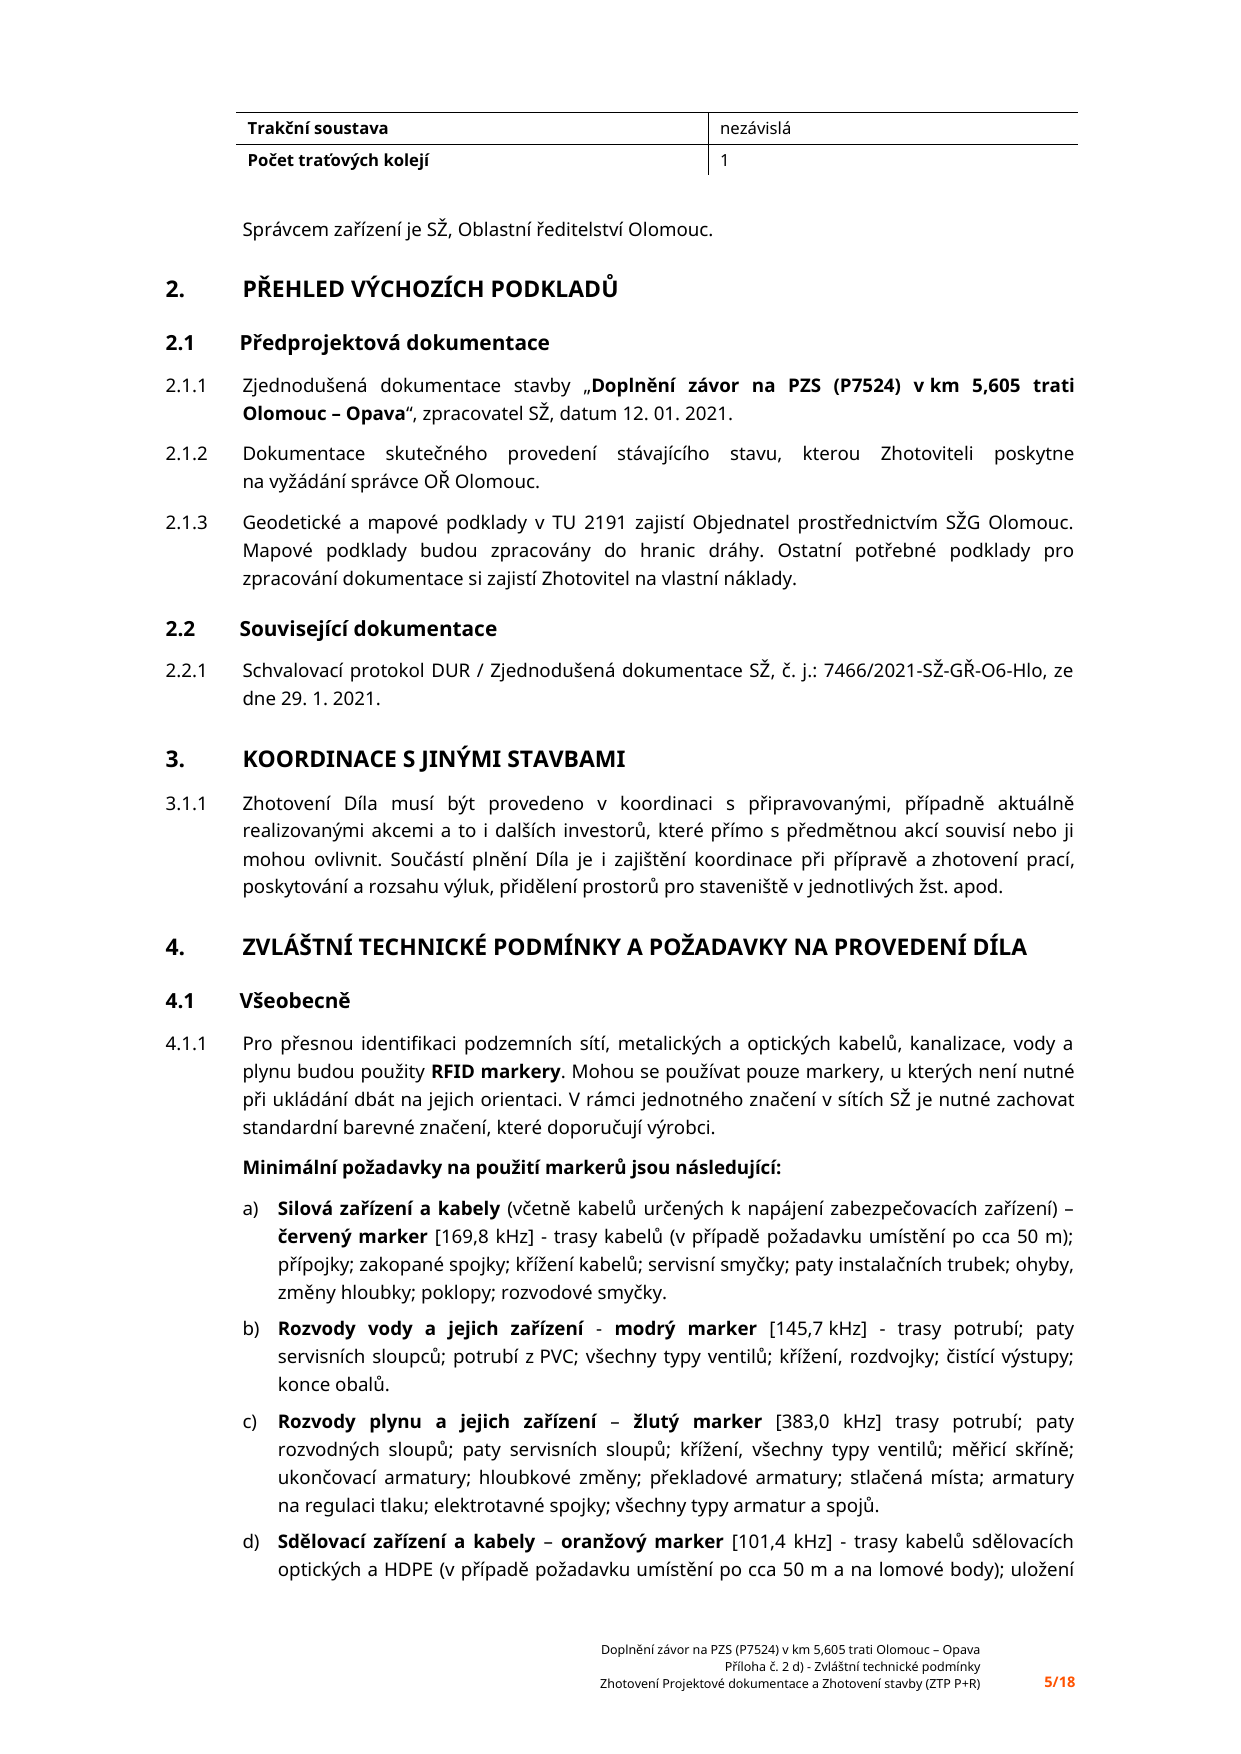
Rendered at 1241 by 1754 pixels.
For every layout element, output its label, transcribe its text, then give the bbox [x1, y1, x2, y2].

text Geodetické a mapové podklady v TU 2191 zajistí Objednatel prostřednictvím SŽG Olomouc. Mapové podklady budou zpracovány do hranic dráhy. Ostatní potřebné podklady pro zpracování dokumentace si zajistí Zhotovitel na vlastní náklady. [165, 509, 1075, 591]
table_cell 1 [709, 145, 1078, 175]
table_cell Trakční soustava [236, 113, 708, 144]
text Pro přesnou identifikaci podzemních sítí, metalických a optických kabelů, kanalizace, vody a plynu budou použity RFID markery. Mohou se používat pouze markery, u kterých není nutné při ukládání dbát na jejich orientaci. V rámci jednotného značení v sítích SŽ je nutné zachovat standardní barevné značení, které doporučují výrobci. [165, 1030, 1075, 1139]
text Předprojektová dokumentace [165, 328, 1075, 357]
text ZVLÁŠTNÍ TECHNICKÉ PODMÍNKY A POŽADAVKY NA PROVEDENÍ DÍLA [165, 931, 1075, 962]
text Schvalovací protokol DUR / Zjednodušená dokumentace SŽ, č. j.: 7466/2021-SŽ-GŘ-O6-Hlo, ze dne 29. 1. 2021. [165, 658, 1075, 711]
text Související dokumentace [165, 614, 1075, 642]
text Zjednodušená dokumentace stavby „Doplnění závor na PZS (P7524) v km 5,605 trati Olomouc – Opava“, zpracovatel SŽ, datum 12. 01. 2021. [165, 372, 1075, 426]
list Silová zařízení a kabely (včetně kabelů určených k napájení zabezpečovacích zařízení) – červený marker [169,8 kHz] - trasy kabelů (v případě požadavku umístění po cca 50 m); přípojky; zakopané spojky; křížení kabelů; servisní smyčky; paty instalačních trubek; ohyby, změny hloubky; poklopy; rozvodové smyčky. [242, 1195, 1075, 1305]
text Rozvody plynu a jejich zařízení – žlutý marker [383,0 kHz] trasy potrubí; paty rozvodných sloupů; paty servisních sloupů; křížení, všechny typy ventilů; měřicí skříně; ukončovací armatury; hloubkové změny; překladové armatury; stlačená místa; armatury na regulaci tlaku; elektrotavné spojky; všechny typy armatur a spojů. [242, 1408, 1075, 1517]
text Rozvody vody a jejich zařízení - modrý marker [145,7 kHz] - trasy potrubí; paty servisních sloupců; potrubí z PVC; všechny typy ventilů; křížení, rozdvojky; čistící výstupy; konce obalů. [242, 1316, 1075, 1397]
table_cell Počet traťových kolejí [236, 145, 708, 175]
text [242, 1528, 1075, 1582]
text KOORDINACE S JINÝMI STAVBAMI [165, 743, 1075, 774]
text Správcem zařízení je SŽ, Oblastní ředitelství Olomouc. [242, 216, 1075, 241]
table_cell nezávislá [709, 113, 1078, 144]
text Dokumentace skutečného provedení stávajícího stavu, kterou Zhotoviteli poskytne na vyžádání správce OŘ Olomouc. [165, 441, 1075, 494]
text Zhotovení Díla musí být provedeno v koordinaci s připravovanými, případně aktuálně realizovanými akcemi a to i dalších investorů, které přímo s předmětnou akcí souvisí nebo ji mohou ovlivnit. Součástí plnění Díla je i zajištění koordinace při přípravě a zhotovení prací, poskytování a rozsahu výluk, přidělení prostorů pro staveniště v jednotlivých žst. apod. [165, 790, 1075, 899]
text Všeobecně [165, 986, 1075, 1015]
text PŘEHLED VÝCHOZÍCH PODKLADŮ [165, 273, 1075, 304]
text Minimální požadavky na použití markerů jsou následující: [242, 1154, 1075, 1180]
